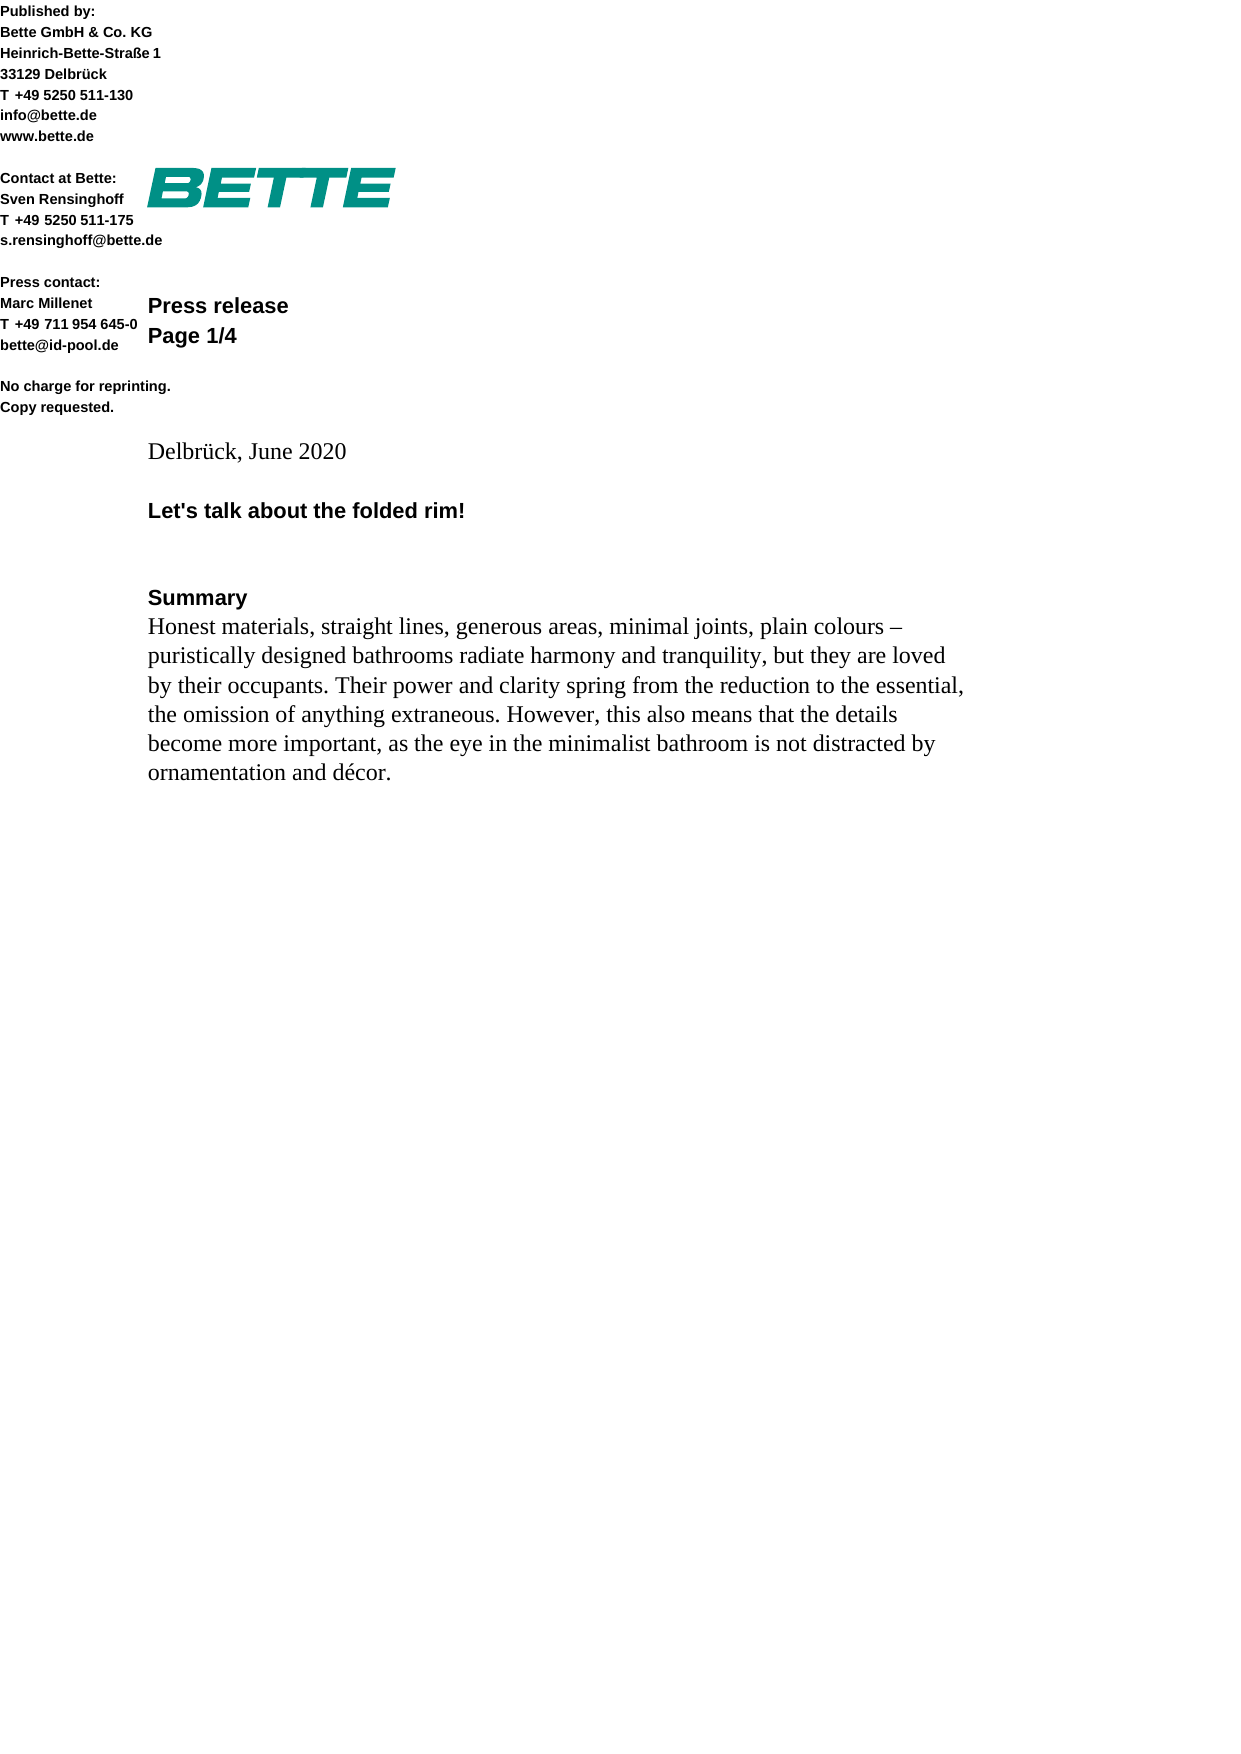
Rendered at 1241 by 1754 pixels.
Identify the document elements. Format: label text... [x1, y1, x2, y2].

text Honest materials, straight lines, generous areas, minimal joints, plain colours – puristically designed bathrooms radiate harmony and tranquility, but they are loved by their occupants. Their power and clarity spring from the reduction to the essential, the omission of anything extraneous. However, this also means that the details become more important, as the eye in the minimalist bathroom is not distracted by ornamentation and décor. [148, 611, 968, 786]
text Summary [148, 582, 968, 611]
text Let's talk about the folded rim! [148, 495, 968, 524]
text Delbrück, June 2020 [148, 436, 968, 466]
